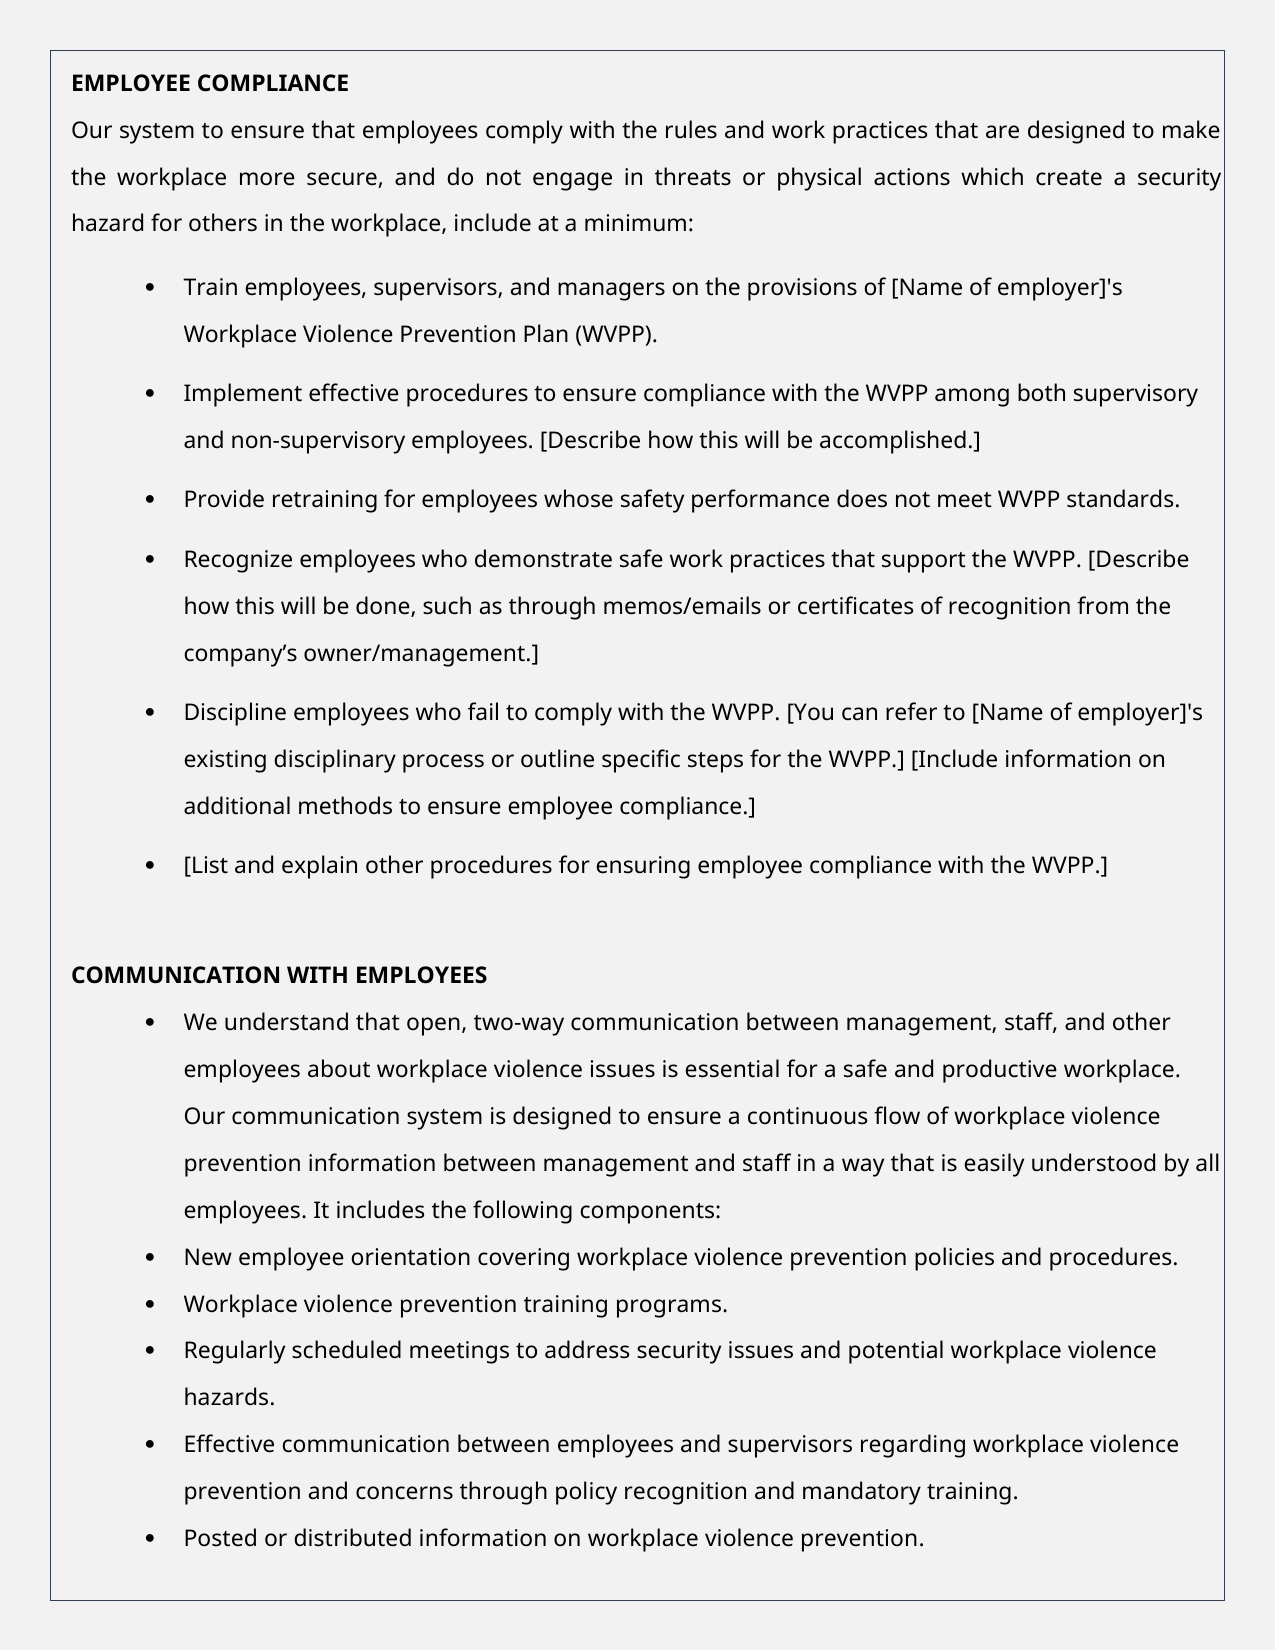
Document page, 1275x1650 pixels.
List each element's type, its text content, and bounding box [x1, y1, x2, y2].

subtitle COMMUNICATION WITH EMPLOYEES [71, 959, 1223, 991]
list Workplace violence prevention training programs. [146, 1287, 1223, 1319]
subtitle EMPLOYEE COMPLIANCE [71, 67, 1223, 98]
subtitle Implement effective procedures to ensure compliance with the WVPP among both supervisory and non-supervisory employees. [Describe how this will be accomplished.] [146, 377, 1223, 455]
list We understand that open, two-way communication between management, staff, and other employees about workplace violence issues is essential for a safe and productive workplace. Our communication system is designed to ensure a continuous flow of workplace violence prevention information between management and staff in a way that is easily understood by all employees. It includes the following components: [146, 1006, 1223, 1225]
list Effective communication between employees and supervisors regarding workplace violence prevention and concerns through policy recognition and mandatory training. [146, 1428, 1223, 1506]
list New employee orientation covering workplace violence prevention policies and procedures. [146, 1241, 1223, 1272]
subtitle Discipline employees who fail to comply with the WVPP. [You can refer to [Name of employer]'s existing disciplinary process or outline specific steps for the WVPP.] [Include information on additional methods to ensure employee compliance.] [146, 696, 1223, 821]
subtitle Recognize employees who demonstrate safe work practices that support the WVPP. [Describe how this will be done, such as through memos/emails or certificates of recognition from the company’s owner/management.] [146, 543, 1223, 668]
subtitle [List and explain other procedures for ensuring employee compliance with the WVPP.] [146, 849, 1223, 880]
subtitle Provide retraining for employees whose safety performance does not meet WVPP standards. [146, 483, 1223, 514]
list Regularly scheduled meetings to address security issues and potential workplace violence hazards. [146, 1334, 1223, 1412]
text Our system to ensure that employees comply with the rules and work practices that are designed to make the workplace more secure, and do not engage in threats or physical actions which create a security hazard for others in the workplace, include at a minimum: [71, 113, 1223, 238]
list Posted or distributed information on workplace violence prevention. [146, 1522, 1223, 1553]
subtitle Train employees, supervisors, and managers on the provisions of [Name of employer]'s Workplace Violence Prevention Plan (WVPP). [146, 271, 1223, 349]
